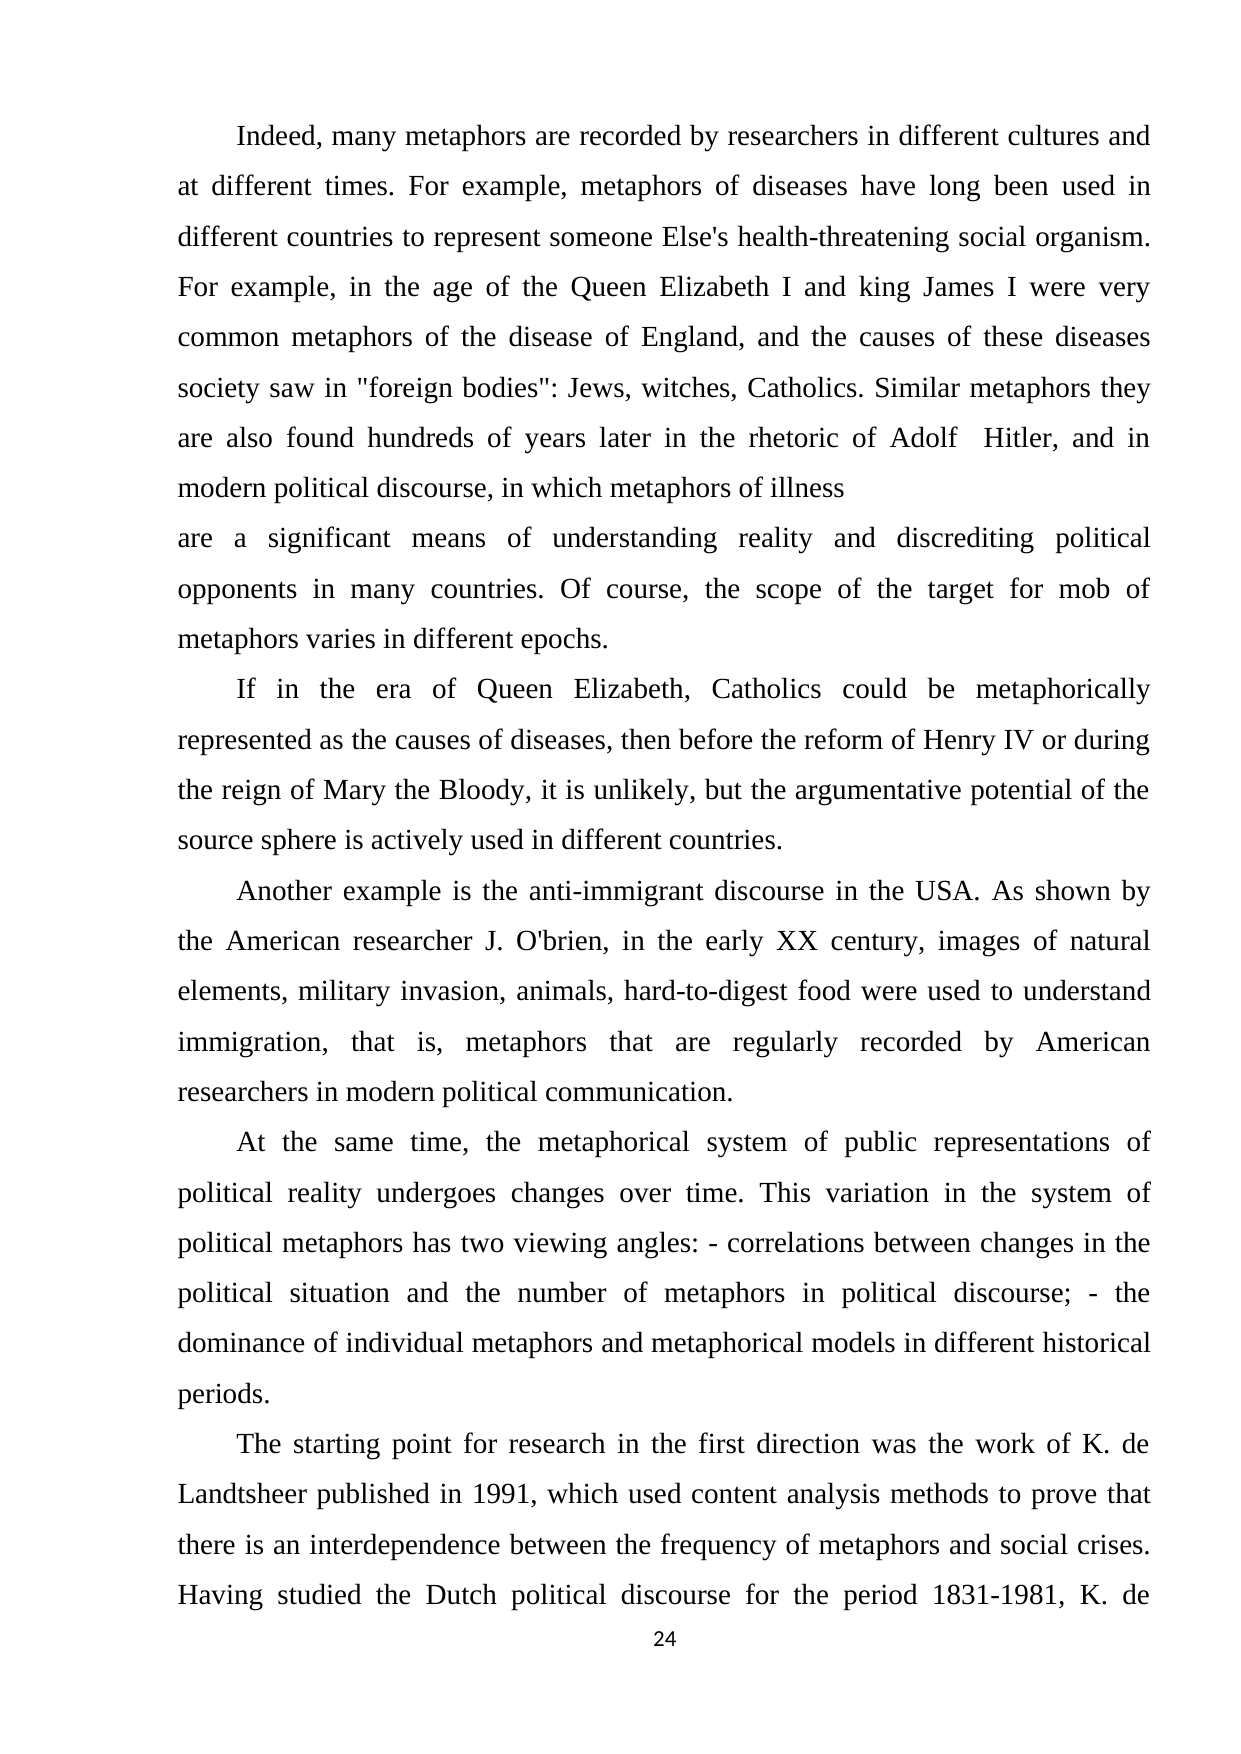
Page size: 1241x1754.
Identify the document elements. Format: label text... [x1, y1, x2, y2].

text Indeed, many metaphors are recorded by researchers in different cultures and at different times. For example, metaphors of diseases have long been used in different countries to represent someone Else's health-threatening social organism. For example, in the age of the Queen Elizabeth I and king James I were very common metaphors of the disease of England, and the causes of these diseases society saw in "foreign bodies": Jews, witches, Catholics. Similar metaphors they are also found hundreds of years later in the rhetoric of Adolf Hitler, and in modern political discourse, in which metaphors of illness [177, 118, 1152, 504]
text Another example is the anti-immigrant discourse in the USA. As shown by the American researcher J. O'brien, in the early XX century, images of natural elements, military invasion, animals, hard-to-digest food were used to understand immigration, that is, metaphors that are regularly recorded by American researchers in modern political communication. [177, 873, 1152, 1108]
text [177, 1426, 1152, 1611]
text If in the era of Queen Elizabeth, Catholics could be metaphorically represented as the causes of diseases, then before the reform of Henry IV or during the reign of Mary the Bloody, it is unlikely, but the argumentative potential of the source sphere is actively used in different countries. [177, 672, 1152, 856]
text At the same time, the metaphorical system of public representations of political reality undergoes changes over time. This variation in the system of political metaphors has two viewing angles: - correlations between changes in the political situation and the number of metaphors in political discourse; - the dominance of individual metaphors and metaphorical models in different historical periods. [177, 1124, 1152, 1409]
text are a significant means of understanding reality and discrediting political opponents in many countries. Of course, the scope of the target for mob of metaphors varies in different epochs. [177, 521, 1152, 655]
